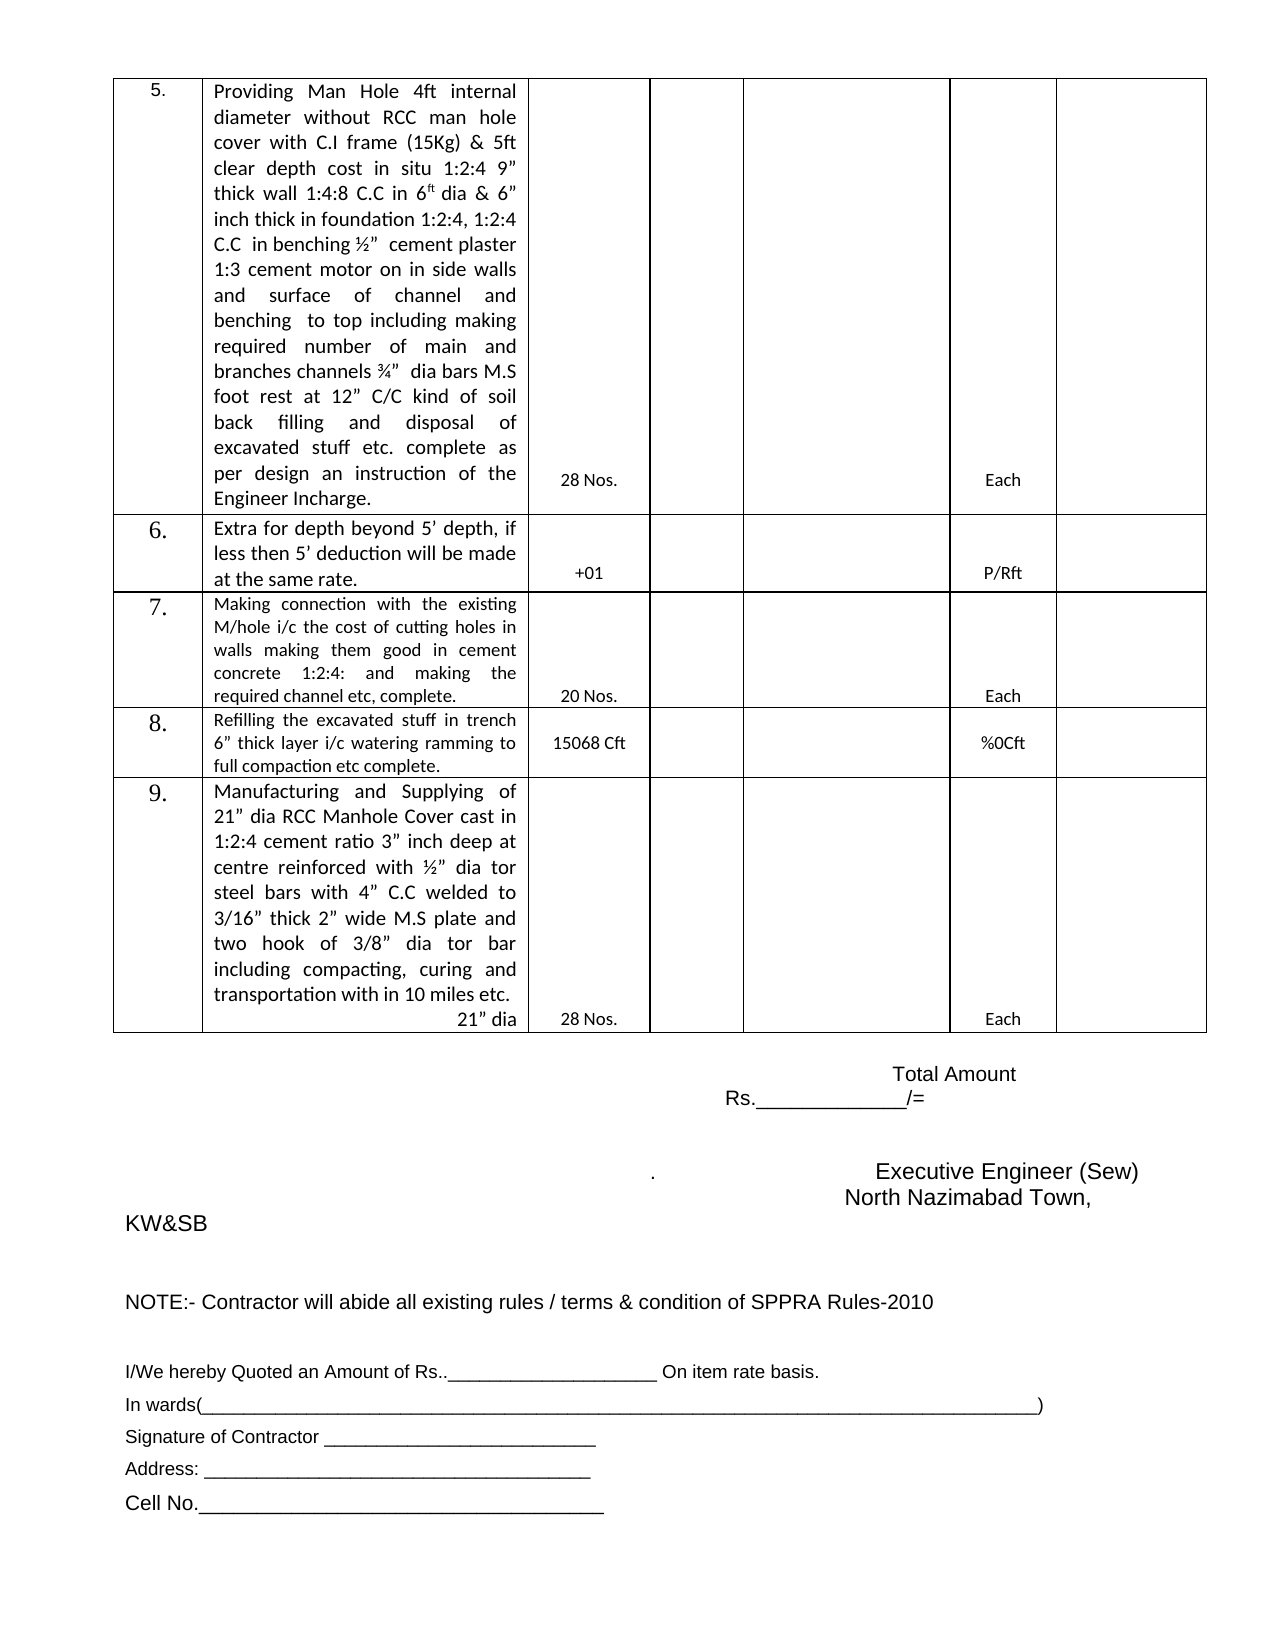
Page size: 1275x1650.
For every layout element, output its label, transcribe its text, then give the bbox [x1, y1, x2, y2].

table_cell 7. [114, 593, 202, 707]
text NOTE:- Contractor will abide all existing rules / terms & condition of SPPRA Rules-2010 [125, 1289, 1152, 1313]
text Signature of Contractor __________________________ [125, 1426, 1152, 1447]
table_cell 20 Nos. [529, 593, 649, 707]
table_cell 9. [114, 778, 202, 1032]
table_header [1057, 79, 1206, 514]
table_cell %0Cft [951, 708, 1056, 777]
table_cell [1057, 593, 1206, 707]
table_cell [744, 708, 949, 777]
table_cell Extra for depth beyond 5’ depth, if less then 5’ deduction will be made at the same rate. [203, 515, 528, 591]
table_cell [651, 708, 743, 777]
text Address: _____________________________________ [125, 1458, 1152, 1480]
table_cell Making connection with the existing M/hole i/c the cost of cutting holes in walls making them good in cement concrete 1:2:4: and making the required channel etc, complete. [203, 593, 528, 707]
table_cell 15068 Cft [529, 708, 649, 777]
text North Nazimabad Town, KW&SB [125, 1184, 1152, 1237]
table_cell [1057, 708, 1206, 777]
text Total Amount Rs._____________/= [725, 1062, 1206, 1110]
table_cell [744, 515, 949, 591]
text Cell No.___________________________________ [125, 1491, 1152, 1514]
table_header [651, 79, 743, 514]
table_cell Manufacturing and Supplying of 21” dia RCC Manhole Cover cast in 1:2:4 cement ratio 3” inch deep at centre reinforced with ½” dia tor steel bars with 4” C.C welded to 3/16” thick 2” wide M.S plate and two hook of 3/8” dia tor bar including compacting, curing and transportation with in 10 miles etc. 21” dia [203, 778, 528, 1032]
table_cell [651, 515, 743, 591]
table_cell Each [951, 778, 1056, 1032]
table_cell 28 Nos. [529, 778, 649, 1032]
table_cell +01 [529, 515, 649, 591]
table_cell 8. [114, 708, 202, 777]
table_cell P/Rft [951, 515, 1056, 591]
text . Executive Engineer (Sew) [125, 1158, 1152, 1184]
table_cell 6. [114, 515, 202, 591]
table_header Providing Man Hole 4ft internal diameter without RCC man hole cover with C.I frame (15Kg) & 5ft clear depth cost in situ 1:2:4 9” thick wall 1:4:8 C.C in 6ft dia & 6” inch thick in foundation 1:2:4, 1:2:4 C.C in benching ½” cement plaster 1:3 cement motor on in side walls and surface of channel and benching to top including making required number of main and branches channels ¾” dia bars M.S foot rest at 12” C/C kind of soil back filling and disposal of excavated stuff etc. complete as per design an instruction of the Engineer Incharge. [203, 79, 528, 514]
table_header [744, 79, 949, 514]
table_cell Each [951, 593, 1056, 707]
table_header Each [951, 79, 1056, 514]
table_cell Refilling the excavated stuff in trench 6” thick layer i/c watering ramming to full compaction etc complete. [203, 708, 528, 777]
text In wards(________________________________________________________________________________) [125, 1394, 1152, 1415]
text I/We hereby Quoted an Amount of Rs..____________________ On item rate basis. [125, 1361, 1152, 1383]
table_cell [744, 778, 949, 1032]
table_cell [651, 778, 743, 1032]
table_cell [1057, 515, 1206, 591]
table_header 5. [114, 79, 202, 514]
table_cell [744, 593, 949, 707]
table_cell [651, 593, 743, 707]
table_header 28 Nos. [529, 79, 649, 514]
table_cell [1057, 778, 1206, 1032]
